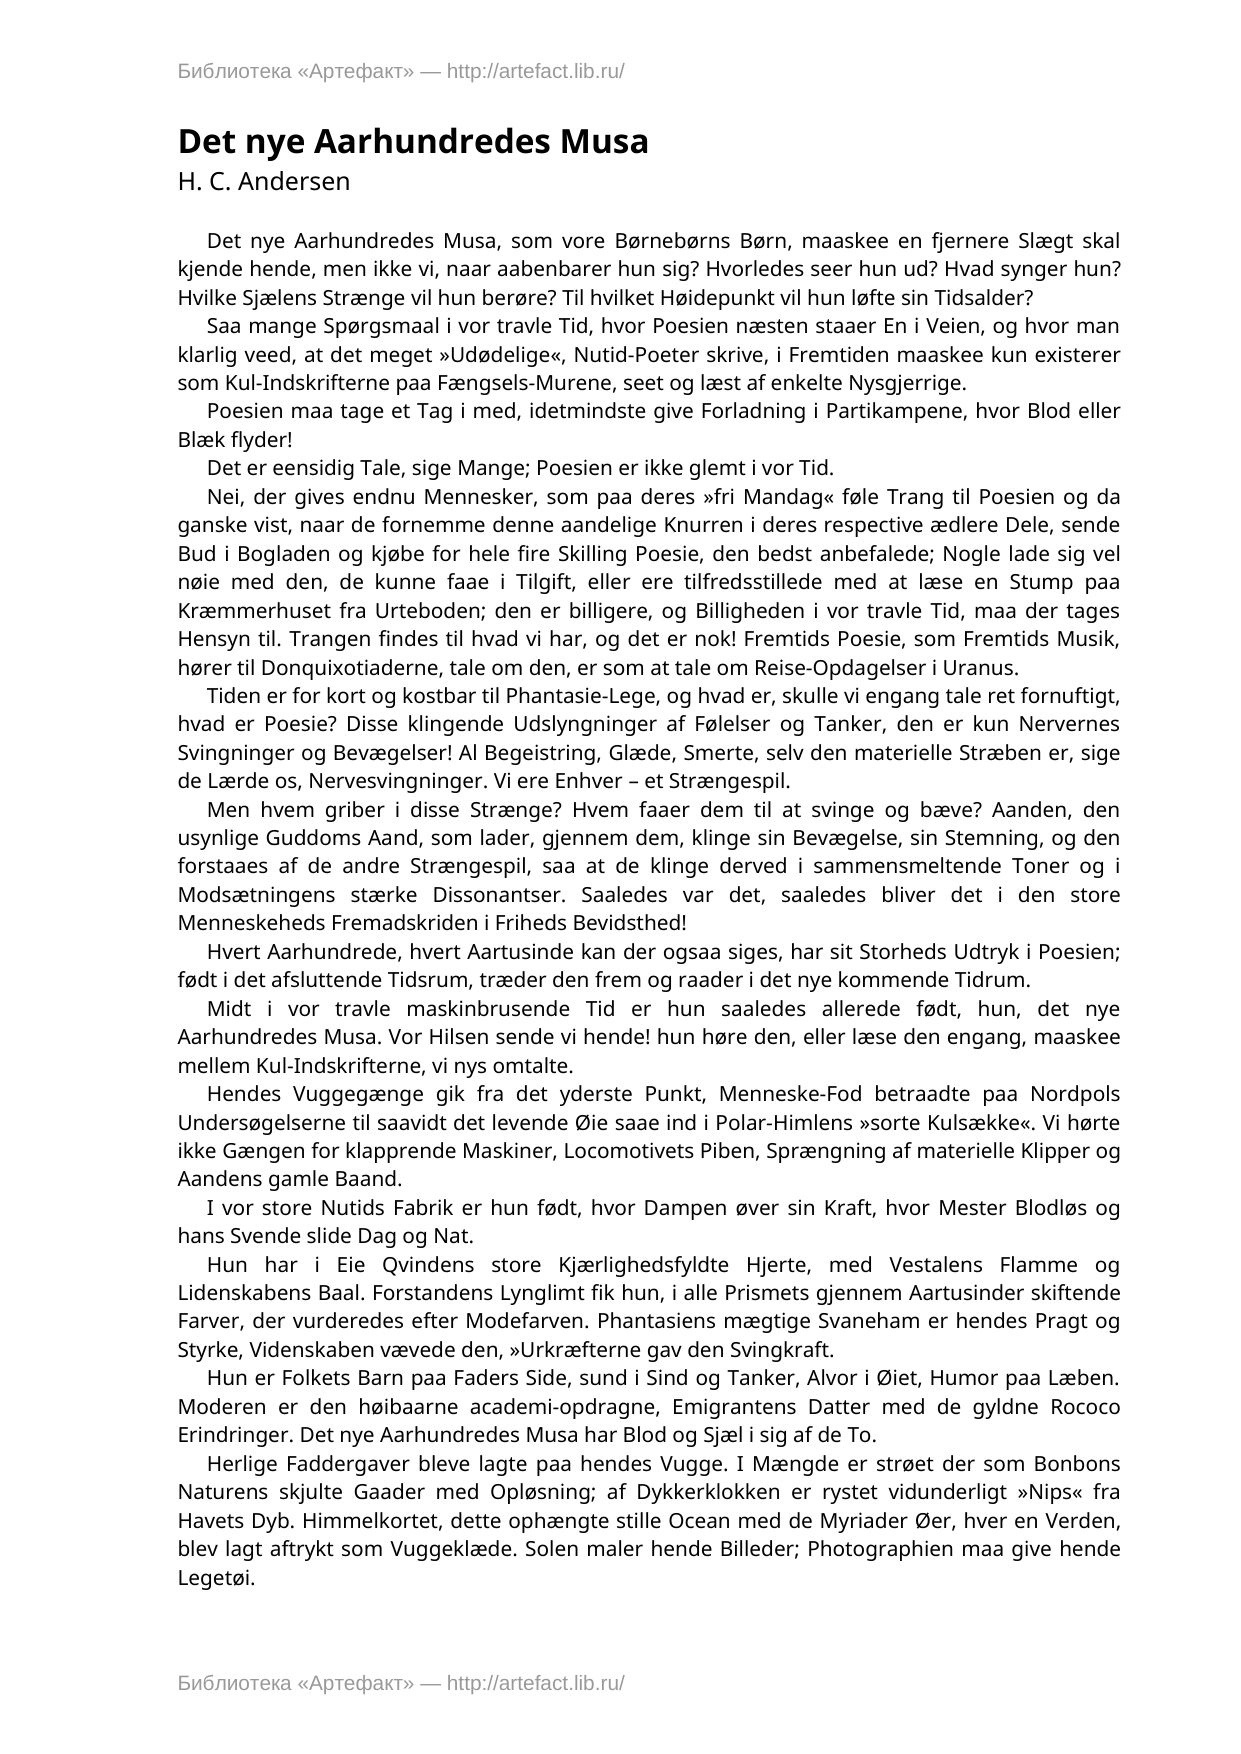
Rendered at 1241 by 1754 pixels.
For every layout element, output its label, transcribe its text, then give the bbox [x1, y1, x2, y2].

text Det nye Aarhundredes Musa [177, 118, 1122, 163]
text I vor store Nutids Fabrik er hun født, hvor Dampen øver sin Kraft, hvor Mester Blodløs og hans Svende slide Dag og Nat. [177, 1193, 1122, 1250]
text Hun har i Eie Qvindens store Kjærlighedsfyldte Hjerte, med Vestalens Flamme og Lidenskabens Baal. Forstandens Lynglimt fik hun, i alle Prismets gjennem Aartusinder skiftende Farver, der vurderedes efter Modefarven. Phantasiens mægtige Svaneham er hendes Pragt og Styrke, Videnskaben vævede den, »Urkræfterne gav den Svingkraft. [177, 1250, 1122, 1363]
text Men hvem griber i disse Strænge? Hvem faaer dem til at svinge og bæve? Aanden, den usynlige Guddoms Aand, som lader, gjennem dem, klinge sin Bevægelse, sin Stemning, og den forstaaes af de andre Strængespil, saa at de klinge derved i sammensmeltende Toner og i Modsætningens stærke Dissonantser. Saaledes var det, saaledes bliver det i den store Menneskeheds Fremadskriden i Friheds Bevidsthed! [177, 795, 1122, 937]
text H. C. Andersen [177, 163, 1122, 198]
text Saa mange Spørgsmaal i vor travle Tid, hvor Poesien næsten staaer En i Veien, og hvor man klarlig veed, at det meget »Udødelige«, Nutid-Poeter skrive, i Fremtiden maaskee kun existerer som Kul-Indskrifterne paa Fængsels-Murene, seet og læst af enkelte Nysgjerrige. [177, 311, 1122, 397]
text Hvert Aarhundrede, hvert Aartusinde kan der ogsaa siges, har sit Storheds Udtryk i Poesien; født i det afsluttende Tidsrum, træder den frem og raader i det nye kommende Tidrum. [177, 937, 1122, 994]
text Tiden er for kort og kostbar til Phantasie-Lege, og hvad er, skulle vi engang tale ret fornuftigt, hvad er Poesie? Disse klingende Udslyngninger af Følelser og Tanker, den er kun Nervernes Svingninger og Bevægelser! Al Begeistring, Glæde, Smerte, selv den materielle Stræben er, sige de Lærde os, Nervesvingninger. Vi ere Enhver – et Strængespil. [177, 681, 1122, 795]
text Midt i vor travle maskinbrusende Tid er hun saaledes allerede født, hun, det nye Aarhundredes Musa. Vor Hilsen sende vi hende! hun høre den, eller læse den engang, maaskee mellem Kul-Indskrifterne, vi nys omtalte. [177, 994, 1122, 1079]
text Poesien maa tage et Tag i med, idetmindste give Forladning i Partikampene, hvor Blod eller Blæk flyder! [177, 397, 1122, 453]
text Hun er Folkets Barn paa Faders Side, sund i Sind og Tanker, Alvor i Øiet, Humor paa Læben. Moderen er den høibaarne academi-opdragne, Emigrantens Datter med de gyldne Rococo Erindringer. Det nye Aarhundredes Musa har Blod og Sjæl i sig af de To. [177, 1363, 1122, 1449]
text Nei, der gives endnu Mennesker, som paa deres »fri Mandag« føle Trang til Poesien og da ganske vist, naar de fornemme denne aandelige Knurren i deres respective ædlere Dele, sende Bud i Bogladen og kjøbe for hele fire Skilling Poesie, den bedst anbefalede; Nogle lade sig vel nøie med den, de kunne faae i Tilgift, eller ere tilfredsstillede med at læse en Stump paa Kræmmerhuset fra Urteboden; den er billigere, og Billigheden i vor travle Tid, maa der tages Hensyn til. Trangen findes til hvad vi har, og det er nok! Fremtids Poesie, som Fremtids Musik, hører til Donquixotiaderne, tale om den, er som at tale om Reise-Opdagelser i Uranus. [177, 482, 1122, 681]
text Det nye Aarhundredes Musa, som vore Børnebørns Børn, maaskee en fjernere Slægt skal kjende hende, men ikke vi, naar aabenbarer hun sig? Hvorledes seer hun ud? Hvad synger hun? Hvilke Sjælens Strænge vil hun berøre? Til hvilket Høidepunkt vil hun løfte sin Tidsalder? [177, 226, 1122, 311]
text Hendes Vuggegænge gik fra det yderste Punkt, Menneske-Fod betraadte paa Nordpols Undersøgelserne til saavidt det levende Øie saae ind i Polar-Himlens »sorte Kulsække«. Vi hørte ikke Gængen for klapprende Maskiner, Locomotivets Piben, Sprængning af materielle Klipper og Aandens gamle Baand. [177, 1079, 1122, 1193]
text Det er eensidig Tale, sige Mange; Poesien er ikke glemt i vor Tid. [177, 453, 1122, 482]
text Herlige Faddergaver bleve lagte paa hendes Vugge. I Mængde er strøet der som Bonbons Naturens skjulte Gaader med Opløsning; af Dykkerklokken er rystet vidunderligt »Nips« fra Havets Dyb. Himmelkortet, dette ophængte stille Ocean med de Myriader Øer, hver en Verden, blev lagt aftrykt som Vuggeklæde. Solen maler hende Billeder; Photographien maa give hende Legetøi. [177, 1449, 1122, 1591]
